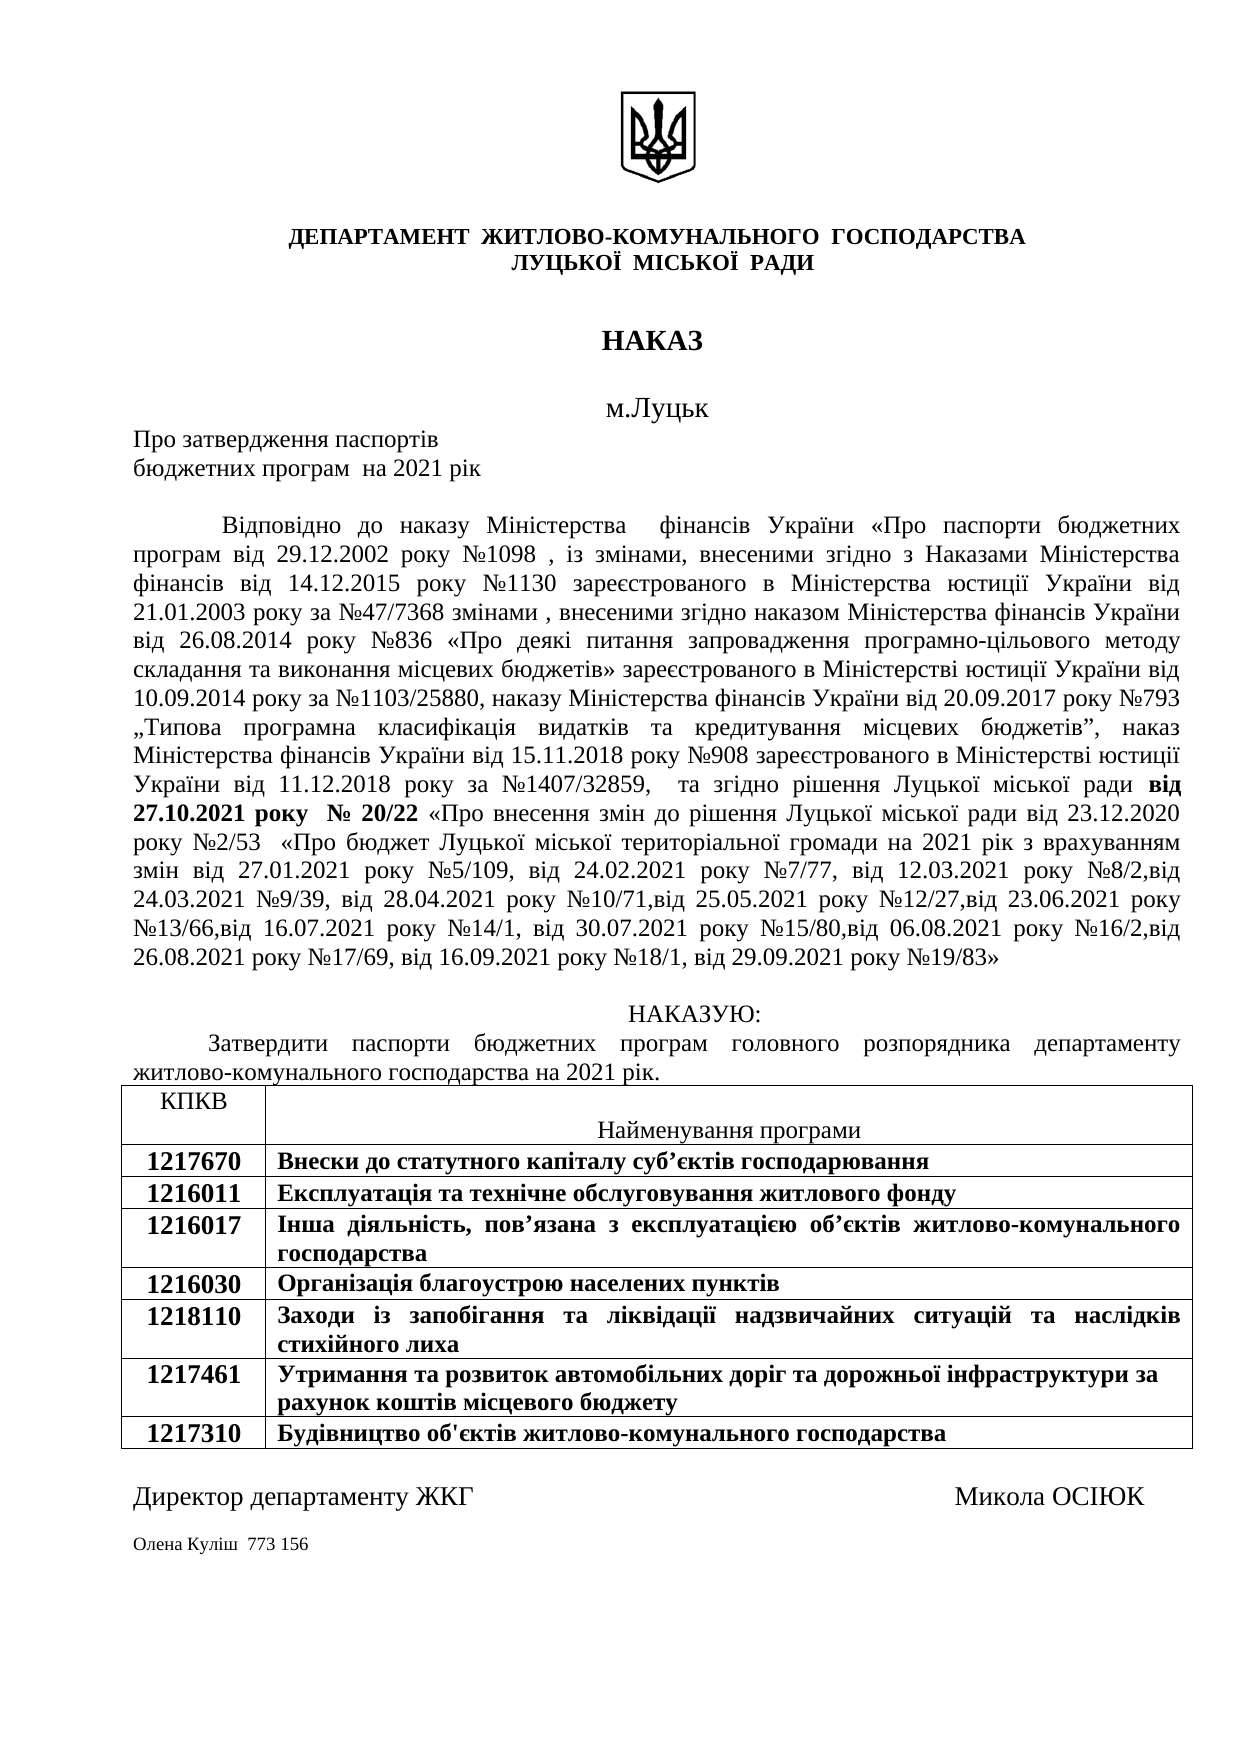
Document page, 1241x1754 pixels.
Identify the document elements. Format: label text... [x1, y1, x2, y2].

table_header Найменування програми [266, 1086, 1192, 1144]
table_cell Заходи із запобігання та ліквідації надзвичайних ситуацій та наслідків стихійного лиха [266, 1300, 1192, 1358]
table_cell Організація благоустрою населених пунктів [266, 1268, 1192, 1299]
table_cell 1217310 [122, 1417, 265, 1448]
table_cell 1217461 [122, 1359, 265, 1416]
table_cell Утримання та розвиток автомобільних доріг та дорожньої інфраструктури за рахунок коштів місцевого бюджету [266, 1359, 1192, 1416]
text м.Луцьк [133, 391, 1181, 424]
text Директор департаменту ЖКГ Микола ОСІЮК [133, 1481, 1181, 1512]
table_header КПКВ [122, 1086, 265, 1144]
text Відповідно до наказу Міністерства фінансів України «Про паспорти бюджетних програм від 29.12.2002 року №1098 , із змінами, внесеними згідно з Наказами Міністерства фінансів від 14.12.2015 року №1130 зареєстрованого в Міністерства юстиції України від 21.01.2003 року за №47/7368 змінами , внесеними згідно наказом Міністерства фінансів України від 26.08.2014 року №836 «Про деякі питання запровадження програмно-цільового методу складання та виконання місцевих бюджетів» зареєстрованого в Міністерстві юстиції України від 10.09.2014 року за №1103/25880, наказу Міністерства фінансів України від 20.09.2017 року №793 „Типова програмна класифікація видатків та кредитування місцевих бюджетів”, наказ Міністерства фінансів України від 15.11.2018 року №908 зареєстрованого в Міністерстві юстиції України від 11.12.2018 року за №1407/32859, та згідно рішення Луцької міської ради від 27.10.2021 року № 20/22 «Про внесення змін до рішення Луцької міської ради від 23.12.2020 року №2/53 «Про бюджет Луцької міської територіальної громади на 2021 рік з врахуванням змін від 27.01.2021 року №5/109, від 24.02.2021 року №7/77, від 12.03.2021 року №8/2,від 24.03.2021 №9/39, від 28.04.2021 року №10/71,від 25.05.2021 року №12/27,від 23.06.2021 року №13/66,від 16.07.2021 року №14/1, від 30.07.2021 року №15/80,від 06.08.2021 року №16/2,від 26.08.2021 року №17/69, від 16.09.2021 року №18/1, від 29.09.2021 року №19/83» [133, 510, 1181, 970]
table_cell 1216011 [122, 1177, 265, 1208]
table_cell Інша діяльність, пов’язана з експлуатацією об’єктів житлово-комунального господарства [266, 1209, 1192, 1267]
text бюджетних програм на 2021 рік [133, 453, 1181, 482]
text Про затвердження паспортів [133, 424, 1181, 453]
subtitle НАКАЗ [133, 323, 1181, 357]
text Олена Куліш 773 156 [133, 1533, 1181, 1555]
table_cell 1216017 [122, 1209, 265, 1267]
table_cell 1217670 [122, 1145, 265, 1176]
table_cell Будівництво об'єктів житлово-комунального господарства [266, 1417, 1192, 1448]
table_header ДЕПАРТАМЕНТ ЖИТЛОВО-КОМУНАЛЬНОГО ГОСПОДАРСТВА ЛУЦЬКОЇ МІСЬКОЇ РАДИ [122, 223, 1192, 299]
table_cell 1216030 [122, 1268, 265, 1299]
text Затвердити паспорти бюджетних програм головного розпорядника департаменту житлово-комунального господарства на 2021 рік. [133, 1028, 1181, 1085]
table_cell 1218110 [122, 1300, 265, 1358]
table_cell Внески до статутного капіталу суб’єктів господарювання [266, 1145, 1192, 1176]
text НАКАЗУЮ: [133, 999, 1181, 1028]
table_cell Експлуатація та технічне обслуговування житлового фонду [266, 1177, 1192, 1208]
